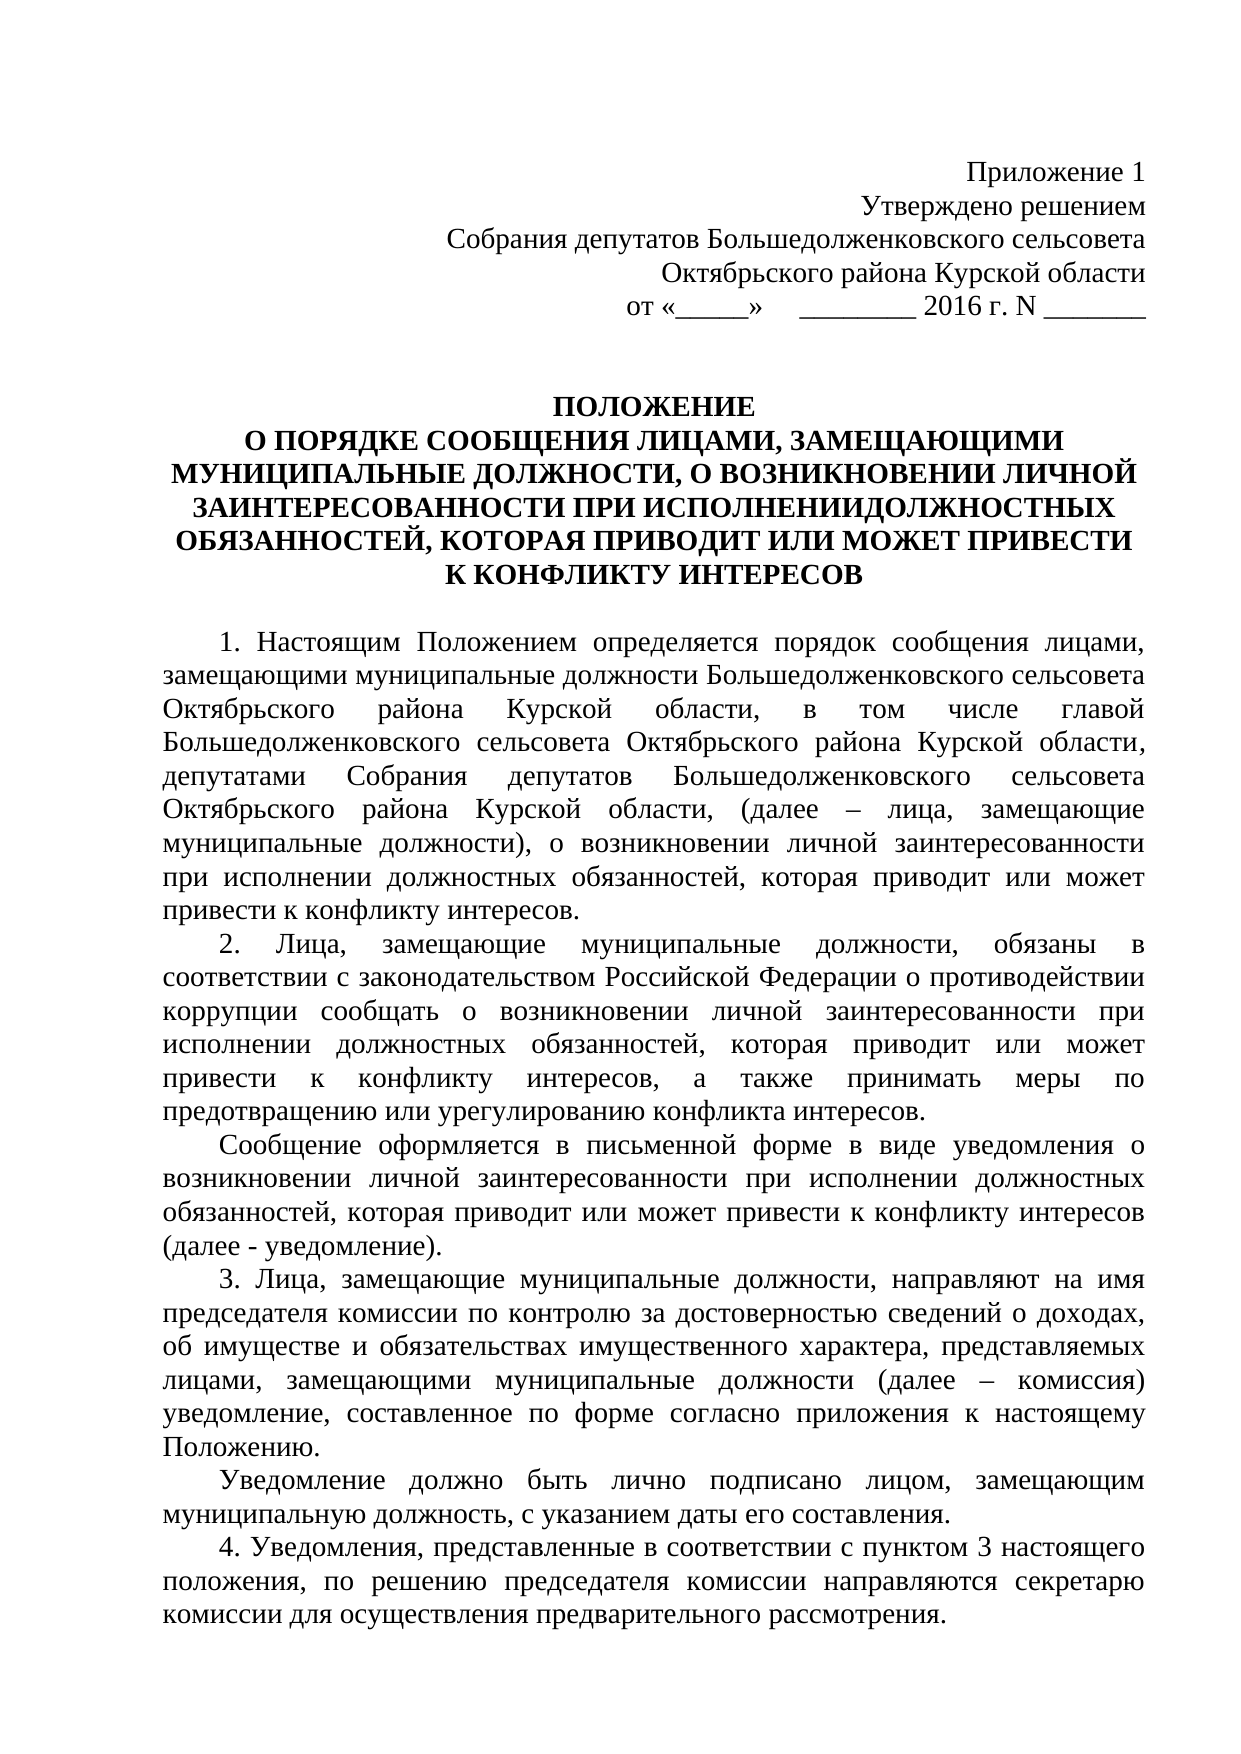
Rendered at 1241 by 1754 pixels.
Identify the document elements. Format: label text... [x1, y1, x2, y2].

text от «_____» ________ 2016 г. N _______ [162, 288, 1146, 322]
text Утверждено решением [162, 188, 1146, 221]
text 4. Уведомления, представленные в соответствии с пунктом 3 настоящего положения, по решению председателя комиссии направляются секретарю комиссии для осуществления предварительного рассмотрения. [162, 1529, 1146, 1630]
text 2. Лица, замещающие муниципальные должности, обязаны в соответствии с законодательством Российской Федерации о противодействии коррупции сообщать о возникновении личной заинтересованности при исполнении должностных обязанностей, которая приводит или может привести к конфликту интересов, а также принимать меры по предотвращению или урегулированию конфликта интересов. [162, 926, 1146, 1127]
text 3. Лица, замещающие муниципальные должности, направляют на имя председателя комиссии по контролю за достоверностью сведений о доходах, об имуществе и обязательствах имущественного характера, представляемых лицами, замещающими муниципальные должности (далее – комиссия) уведомление, составленное по форме согласно приложения к настоящему Положению. [162, 1261, 1146, 1462]
title ПОЛОЖЕНИЕ [162, 389, 1146, 423]
text Уведомление должно быть лично подписано лицом, замещающим муниципальную должность, с указанием даты его составления. [162, 1462, 1146, 1529]
text 1. Настоящим Положением определяется порядок сообщения лицами, замещающими муниципальные должности Большедолженковского сельсовета Октябрьского района Курской области, в том числе главой Большедолженковского сельсовета Октябрьского района Курской области, депутатами Собрания депутатов Большедолженковского сельсовета Октябрьского района Курской области, (далее – лица, замещающие муниципальные должности), о возникновении личной заинтересованности при исполнении должностных обязанностей, которая приводит или может привести к конфликту интересов. [162, 624, 1146, 926]
text Приложение 1 [162, 154, 1146, 188]
text Октябрьского района Курской области [162, 255, 1146, 288]
text Сообщение оформляется в письменной форме в виде уведомления о возникновении личной заинтересованности при исполнении должностных обязанностей, которая приводит или может привести к конфликту интересов (далее - уведомление). [162, 1127, 1146, 1261]
title О ПОРЯДКЕ СООБЩЕНИЯ ЛИЦАМИ, ЗАМЕЩАЮЩИМИ МУНИЦИПАЛЬНЫЕ ДОЛЖНОСТИ, О ВОЗНИКНОВЕНИИ ЛИЧНОЙ ЗАИНТЕРЕСОВАННОСТИ ПРИ ИСПОЛНЕНИИДОЛЖНОСТНЫХ ОБЯЗАННОСТЕЙ, КОТОРАЯ ПРИВОДИТ ИЛИ МОЖЕТ ПРИВЕСТИ К КОНФЛИКТУ ИНТЕРЕСОВ [162, 423, 1146, 590]
text Собрания депутатов Большедолженковского сельсовета [162, 221, 1146, 255]
